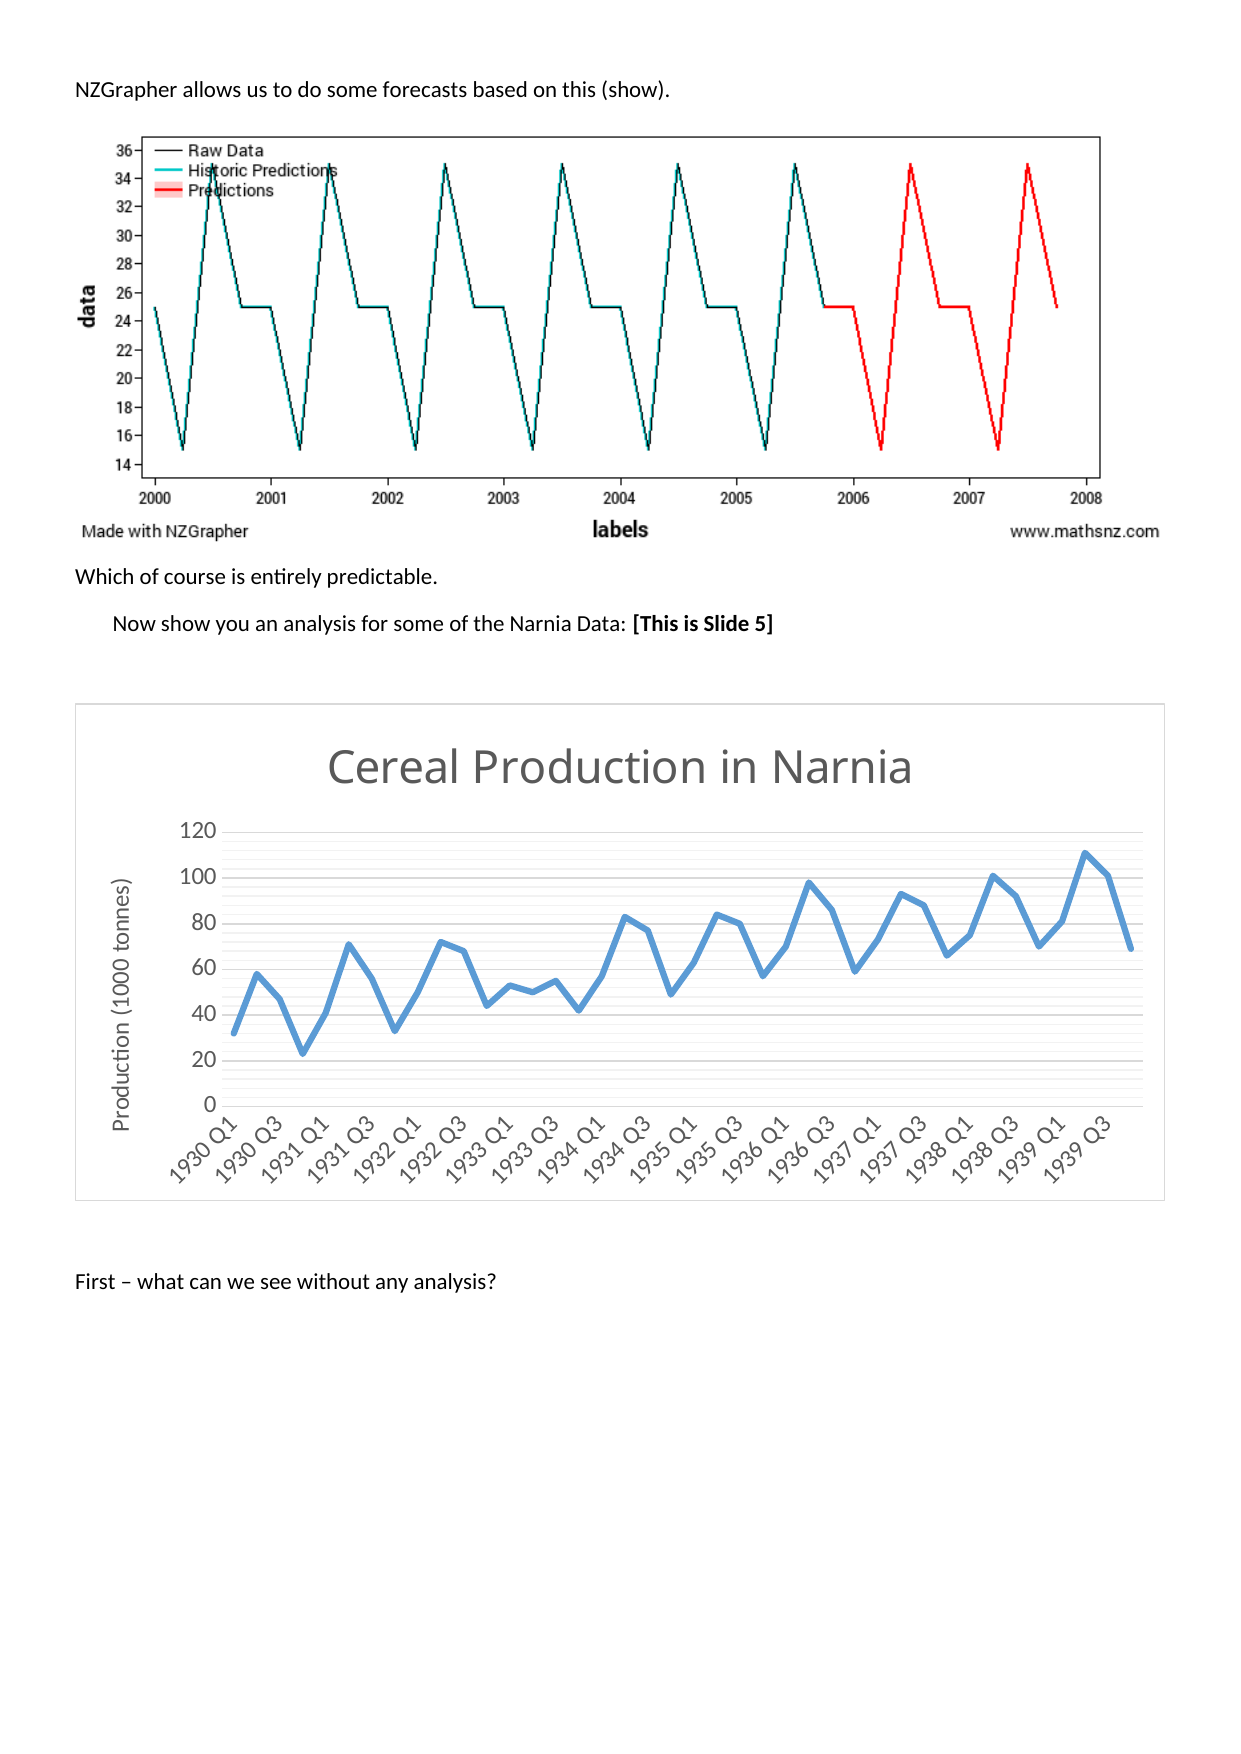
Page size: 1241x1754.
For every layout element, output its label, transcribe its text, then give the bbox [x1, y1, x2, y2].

text First – what can we see without any analysis? [75, 1267, 1165, 1295]
text Now show you an analysis for some of the Narnia Data: [This is Slide 5] [112, 609, 1165, 637]
text Which of course is entirely predictable. [75, 562, 1165, 590]
picture [75, 121, 1166, 544]
text NZGrapher allows us to do some forecasts based on this (show). [75, 75, 1165, 103]
